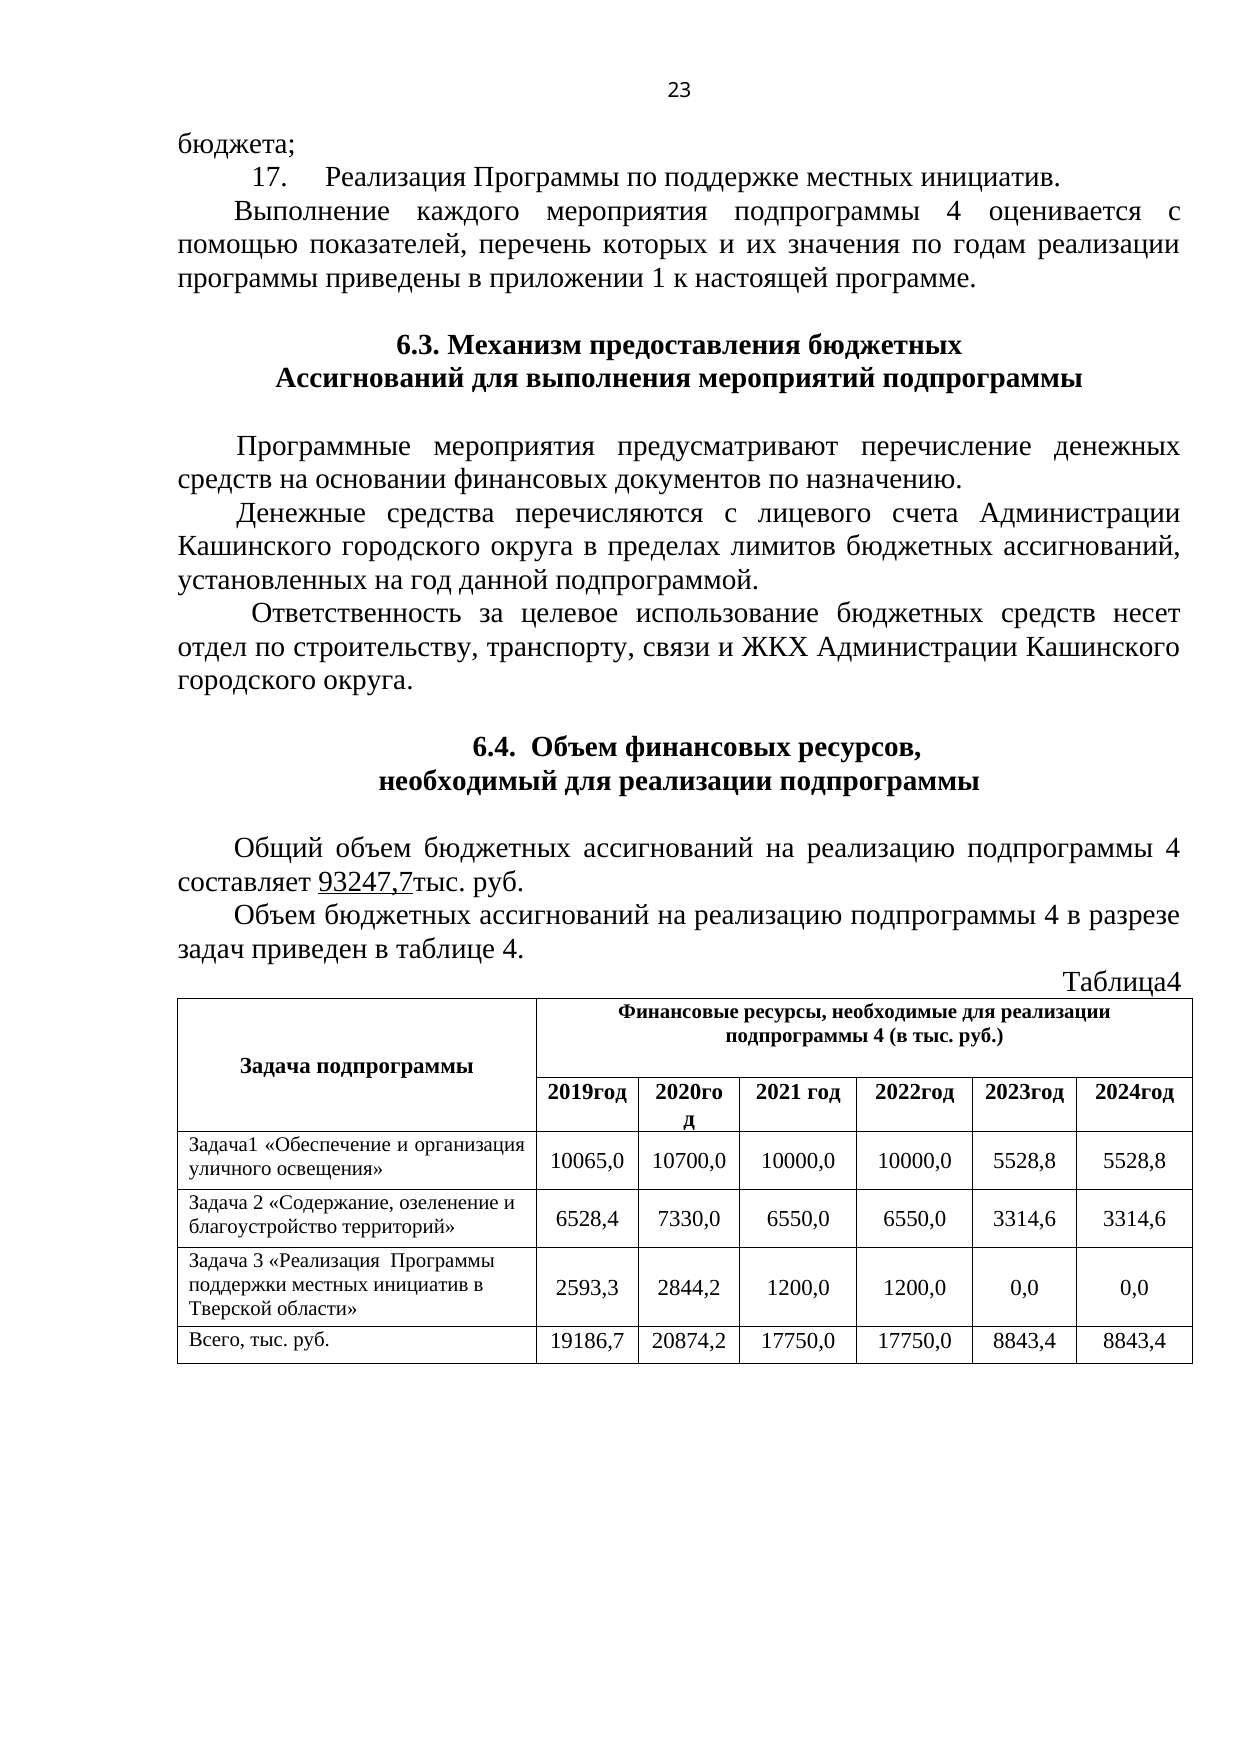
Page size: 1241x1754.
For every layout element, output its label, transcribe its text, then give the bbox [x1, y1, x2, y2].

table_cell 3314,6 [973, 1190, 1076, 1247]
table_cell 10000,0 [857, 1132, 972, 1189]
table_cell 1200,0 [740, 1248, 856, 1326]
table_cell Всего, тыс. руб. [178, 1327, 536, 1363]
text Общий объем бюджетных ассигнований на реализацию подпрограммы 4 составляет 93247,7тыс. руб. [177, 830, 1181, 897]
text Ассигнований для выполнения мероприятий подпрограммы [177, 361, 1181, 394]
text Выполнение каждого мероприятия подпрограммы 4 оценивается с помощью показателей, перечень которых и их значения по годам реализации программы приведены в приложении 1 к настоящей программе. [177, 193, 1181, 293]
text Программные мероприятия предусматривают перечисление денежных средств на основании финансовых документов по назначению. [177, 428, 1181, 495]
table_cell Задача 2 «Содержание, озеленение и благоустройство территорий» [178, 1190, 536, 1247]
table_cell 2024год [1077, 1078, 1192, 1131]
table_cell 17750,0 [857, 1327, 972, 1363]
table_cell 6528,4 [537, 1190, 638, 1247]
text Денежные средства перечисляются с лицевого счета Администрации Кашинского городского округа в пределах лимитов бюджетных ассигнований, установленных на год данной подпрограммой. [177, 495, 1181, 595]
text 6.3. Механизм предоставления бюджетных [177, 327, 1181, 361]
text Таблица4 [177, 964, 1181, 998]
text необходимый для реализации подпрограммы [177, 763, 1181, 797]
table_cell 10000,0 [740, 1132, 856, 1189]
table_header Задача подпрограммы [178, 999, 536, 1131]
table_cell 6550,0 [740, 1190, 856, 1247]
table_cell 17750,0 [740, 1327, 856, 1363]
table_cell 19186,7 [537, 1327, 638, 1363]
text Ответственность за целевое использование бюджетных средств несет отдел по строительству, транспорту, связи и ЖКХ Администрации Кашинского городского округа. [177, 595, 1181, 696]
table_cell 2019год [537, 1078, 638, 1131]
table_cell 2844,2 [639, 1248, 739, 1326]
table_cell 5528,8 [973, 1132, 1076, 1189]
table_cell 2020год [639, 1078, 739, 1131]
table_cell 2022год [857, 1078, 972, 1131]
table_cell 10065,0 [537, 1132, 638, 1189]
table_cell 2021 год [740, 1078, 856, 1131]
table_cell 8843,4 [1077, 1327, 1192, 1363]
table_cell 2593,3 [537, 1248, 638, 1326]
list Реализация Программы по поддержке местных инициатив. [177, 159, 1181, 193]
text 6.4. Объем финансовых ресурсов, [177, 729, 1181, 763]
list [177, 126, 1181, 159]
table_cell Задача 3 «Реализация Программы поддержки местных инициатив в Тверской области» [178, 1248, 536, 1326]
table_cell 3314,6 [1077, 1190, 1192, 1247]
table_cell Задача1 «Обеспечение и организация уличного освещения» [178, 1132, 536, 1189]
table_cell 6550,0 [857, 1190, 972, 1247]
table_cell 20874,2 [639, 1327, 739, 1363]
table_cell 10700,0 [639, 1132, 739, 1189]
table_cell 7330,0 [639, 1190, 739, 1247]
table_cell 5528,8 [1077, 1132, 1192, 1189]
table_cell 0,0 [973, 1248, 1076, 1326]
table_cell 8843,4 [973, 1327, 1076, 1363]
text Объем бюджетных ассигнований на реализацию подпрограммы 4 в разрезе задач приведен в таблице 4. [177, 897, 1181, 964]
table_cell 1200,0 [857, 1248, 972, 1326]
table_header Финансовые ресурсы, необходимые для реализации подпрограммы 4 (в тыс. руб.) [537, 999, 1192, 1077]
table_cell 2023год [973, 1078, 1076, 1131]
table_cell 0,0 [1077, 1248, 1192, 1326]
